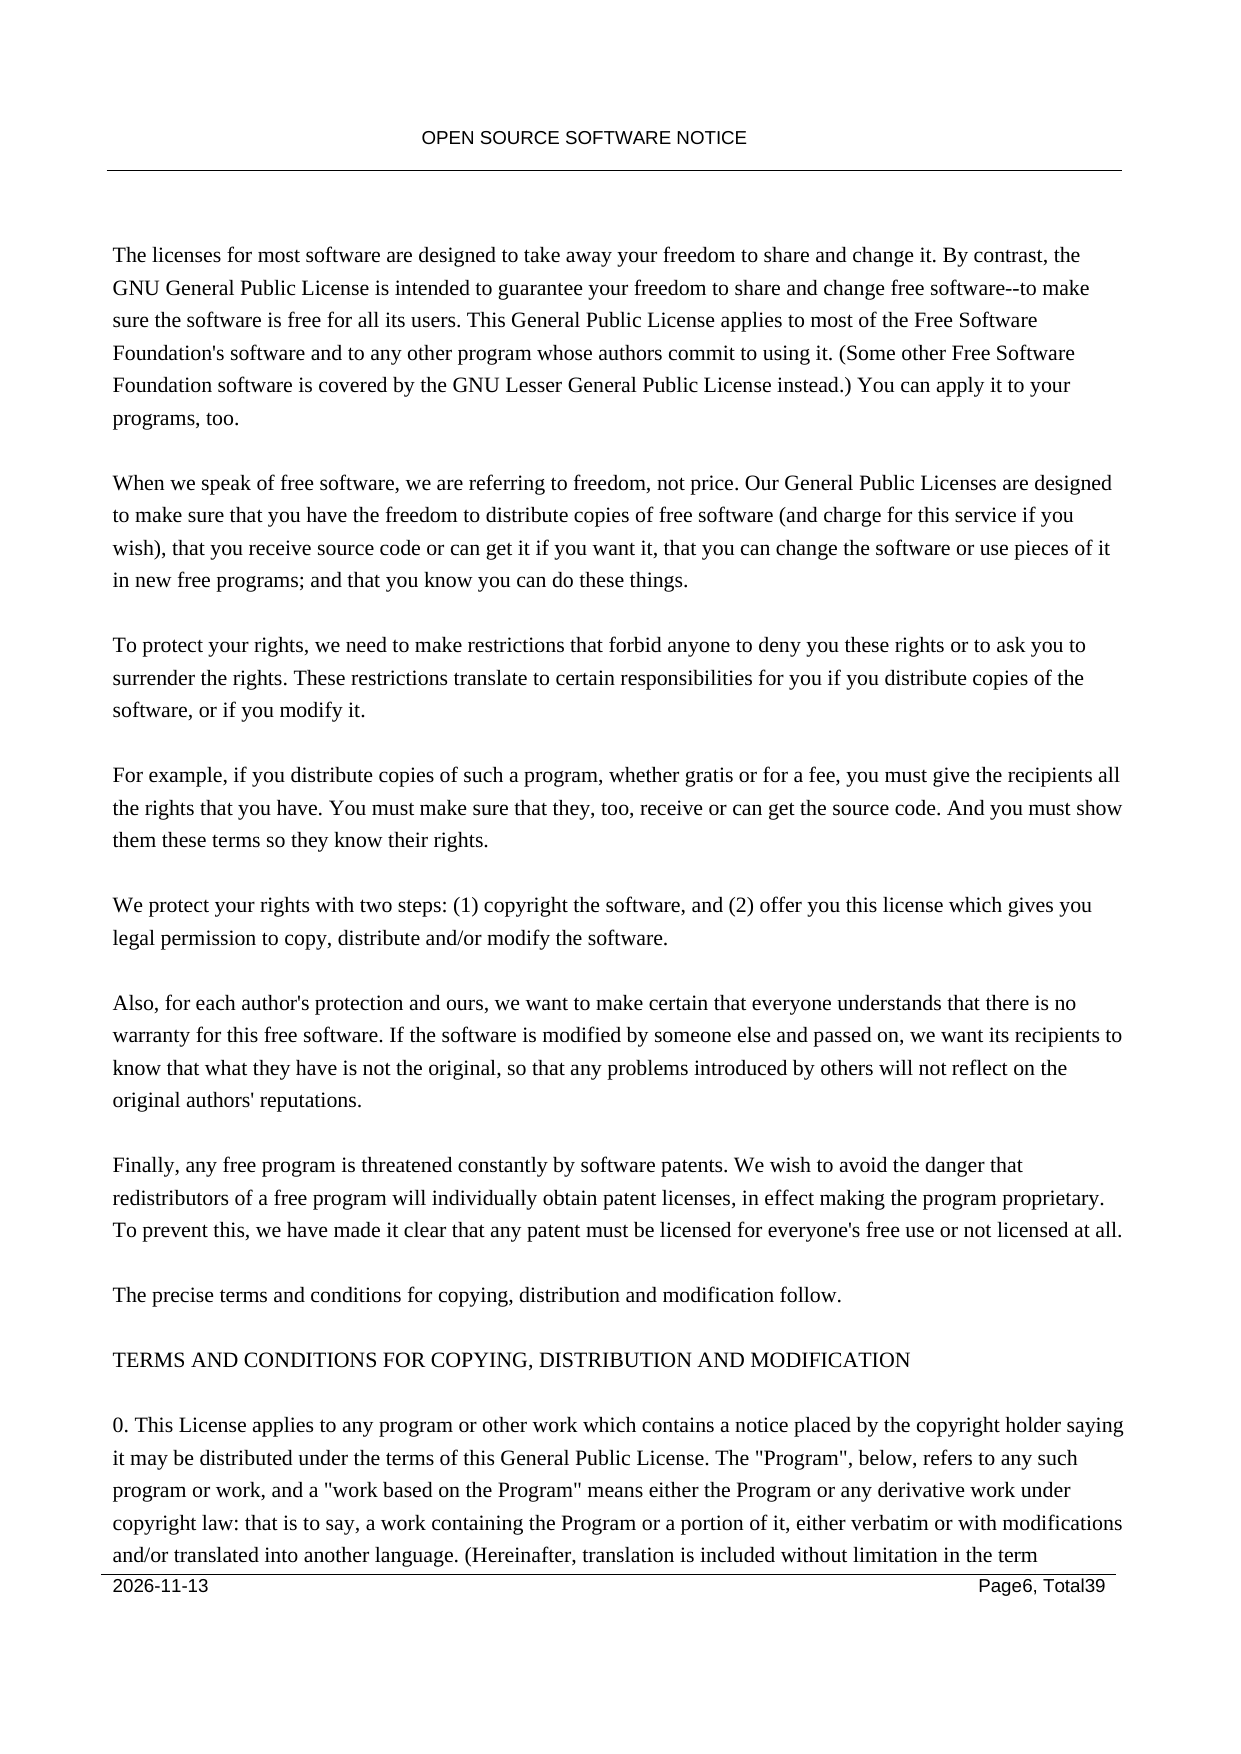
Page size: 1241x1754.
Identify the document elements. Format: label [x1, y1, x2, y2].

text [112, 206, 1128, 1571]
